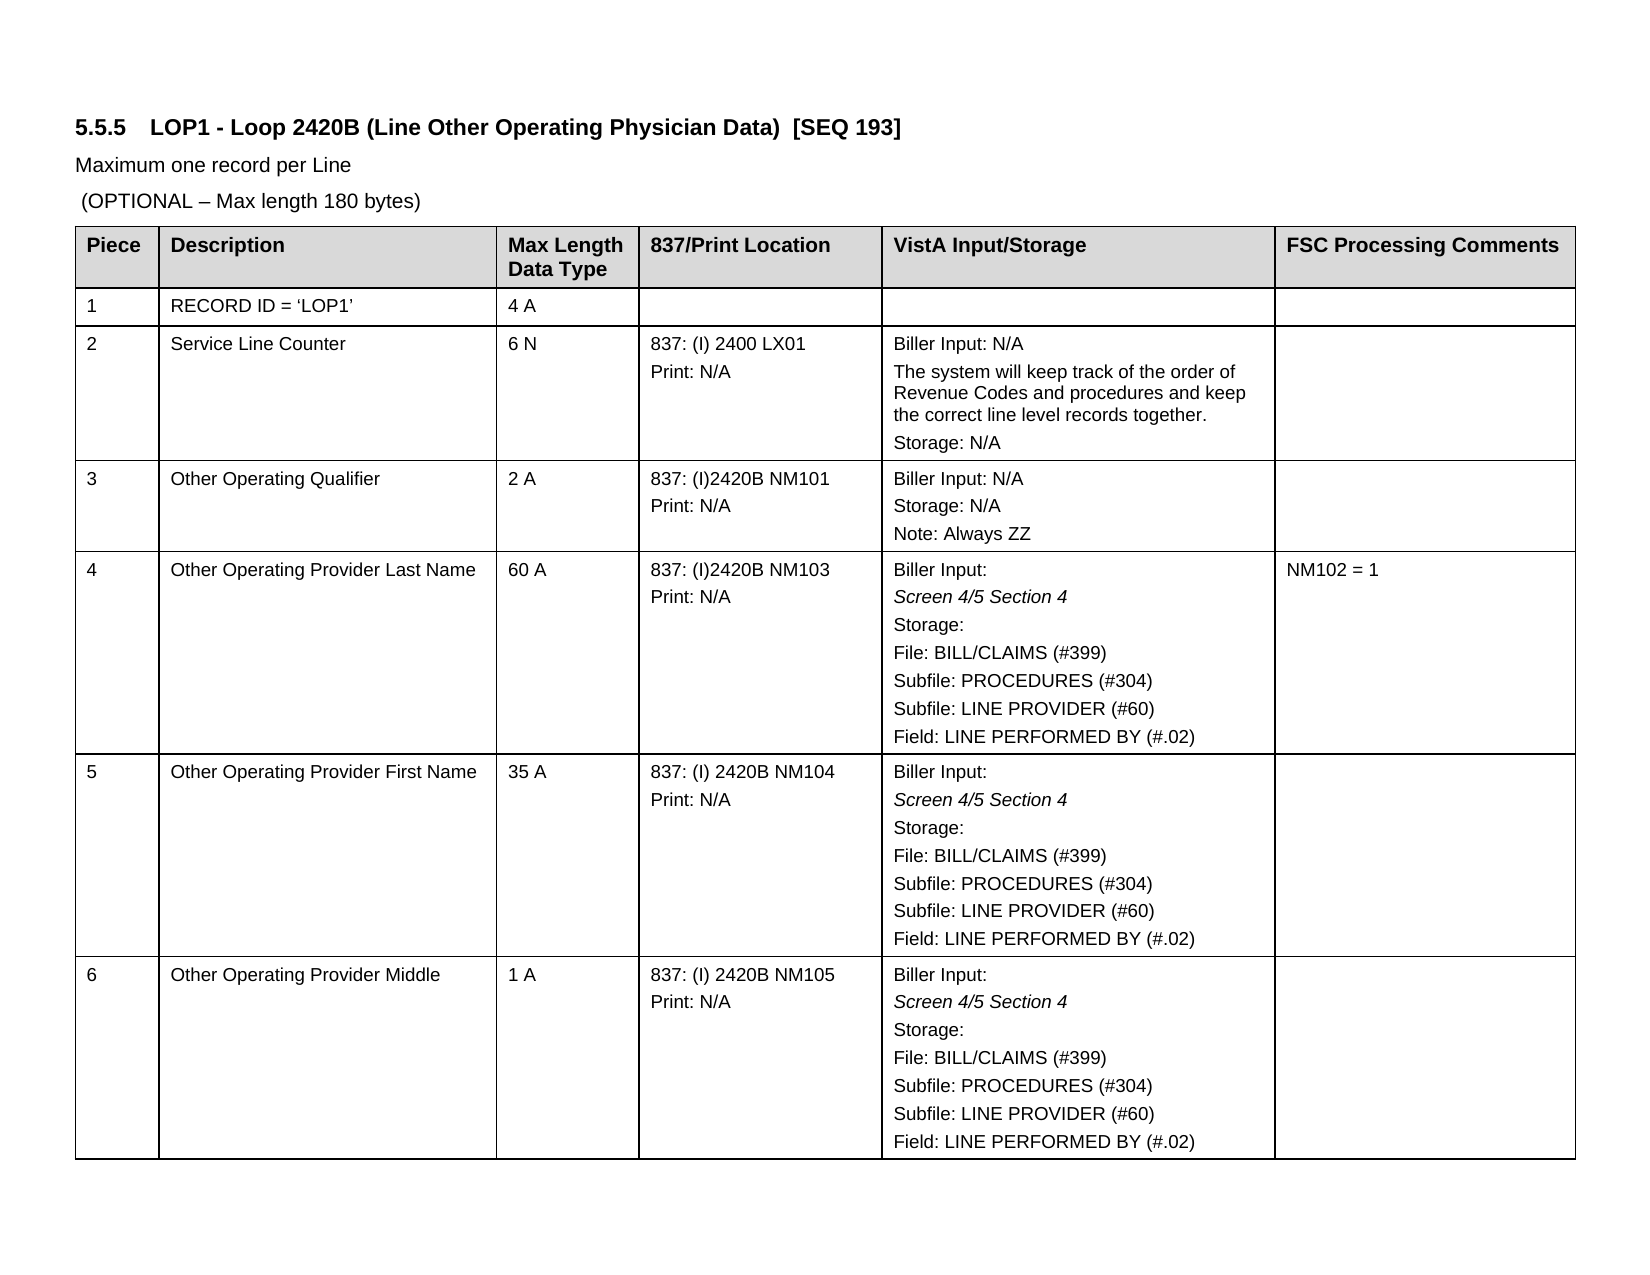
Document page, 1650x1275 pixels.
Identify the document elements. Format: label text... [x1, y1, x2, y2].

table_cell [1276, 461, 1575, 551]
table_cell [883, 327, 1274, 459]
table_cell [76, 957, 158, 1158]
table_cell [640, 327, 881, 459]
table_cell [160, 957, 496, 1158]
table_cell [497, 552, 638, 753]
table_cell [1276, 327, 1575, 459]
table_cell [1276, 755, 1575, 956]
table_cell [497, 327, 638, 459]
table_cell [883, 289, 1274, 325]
text Maximum one record per Line [75, 153, 1575, 177]
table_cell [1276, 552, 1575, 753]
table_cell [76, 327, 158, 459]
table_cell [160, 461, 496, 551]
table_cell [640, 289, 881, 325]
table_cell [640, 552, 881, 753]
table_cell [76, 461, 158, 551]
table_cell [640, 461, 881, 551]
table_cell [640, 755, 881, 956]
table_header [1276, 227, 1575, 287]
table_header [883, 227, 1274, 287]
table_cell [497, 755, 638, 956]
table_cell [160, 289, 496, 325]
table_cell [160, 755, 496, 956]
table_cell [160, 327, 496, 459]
subtitle LOP1 - Loop 2420B (Line Other Operating Physician Data) [SEQ 193] [75, 114, 1575, 140]
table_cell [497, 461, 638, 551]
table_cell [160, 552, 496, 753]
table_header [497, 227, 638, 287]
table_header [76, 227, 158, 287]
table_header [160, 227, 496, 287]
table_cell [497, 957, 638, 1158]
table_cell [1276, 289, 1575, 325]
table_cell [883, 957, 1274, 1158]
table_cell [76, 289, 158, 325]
text (OPTIONAL – Max length 180 bytes) [75, 189, 1575, 213]
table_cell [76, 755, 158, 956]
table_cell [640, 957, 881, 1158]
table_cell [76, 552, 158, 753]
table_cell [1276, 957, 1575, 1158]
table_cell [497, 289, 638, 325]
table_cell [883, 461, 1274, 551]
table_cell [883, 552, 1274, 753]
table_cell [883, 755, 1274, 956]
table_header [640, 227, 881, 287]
